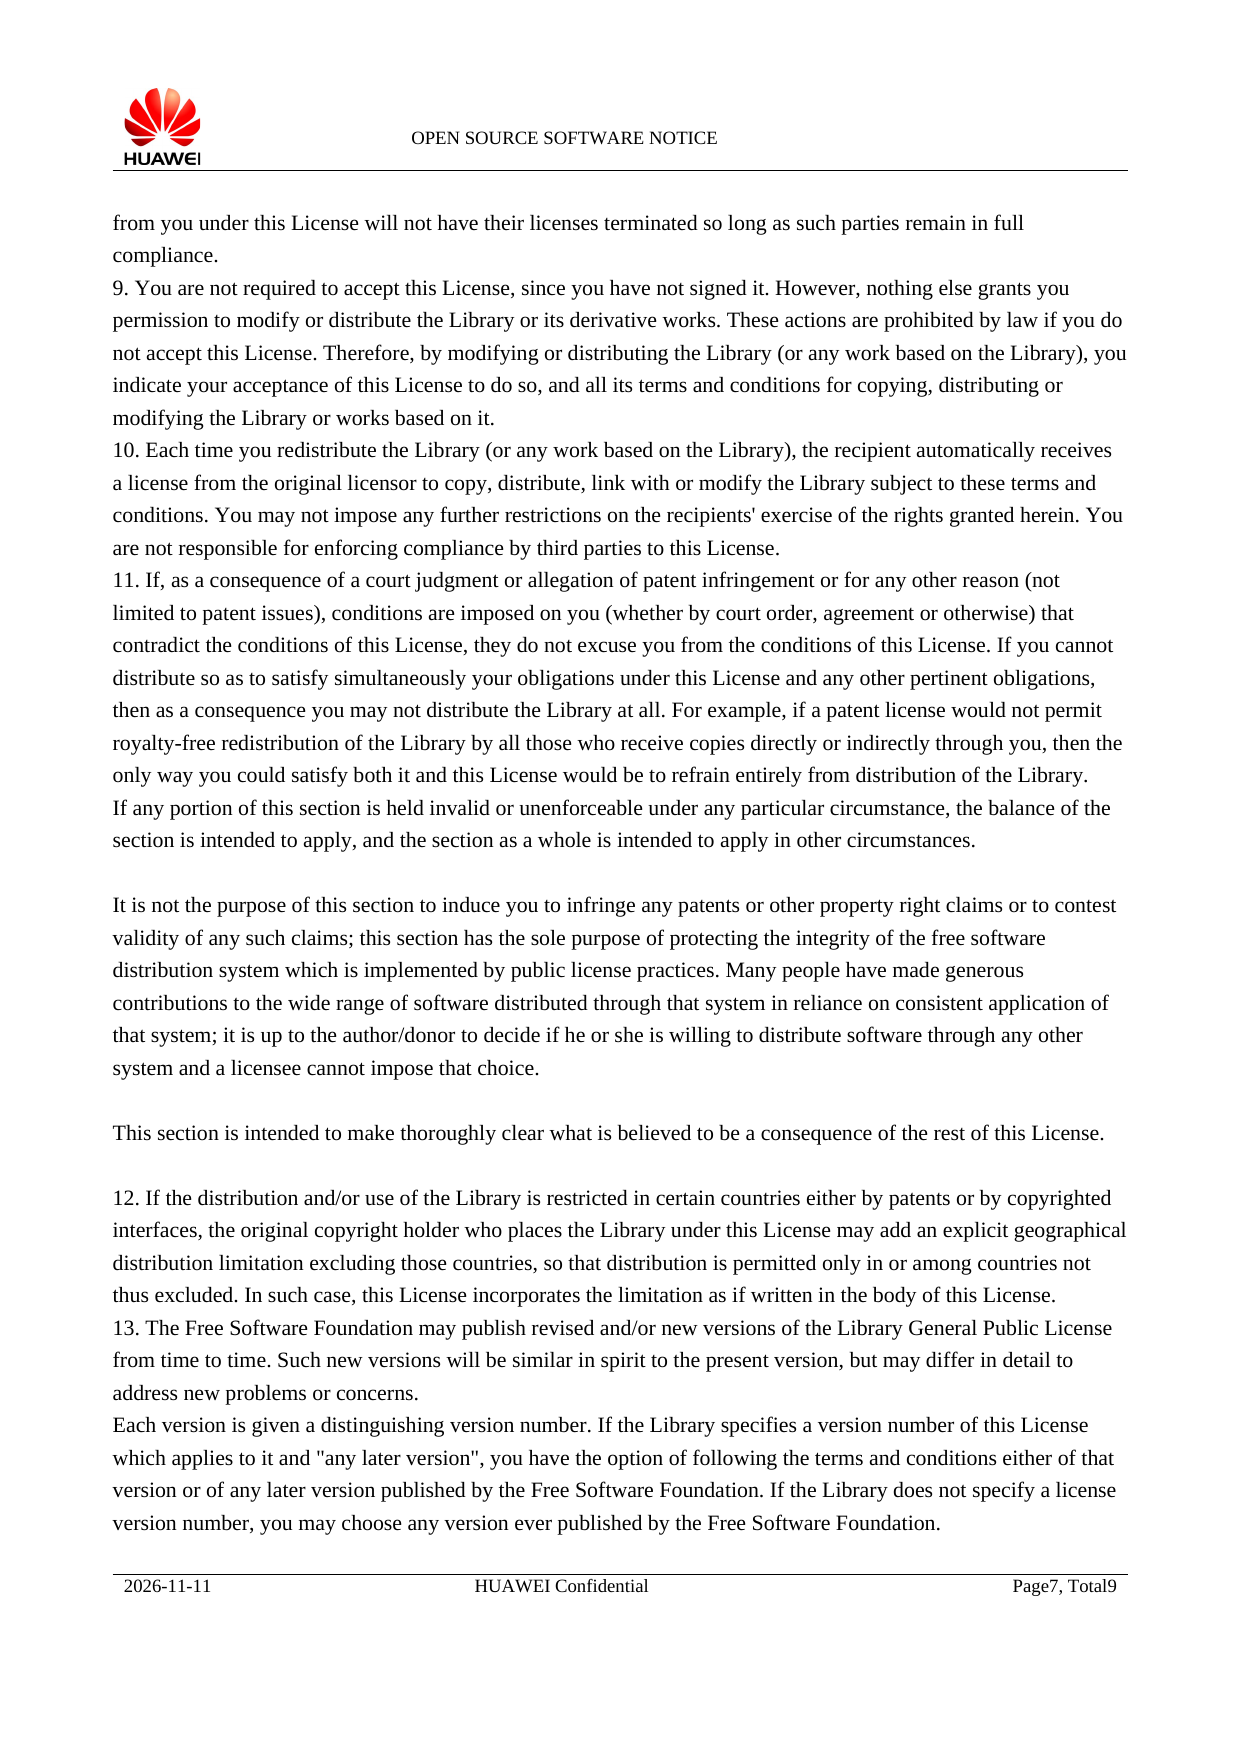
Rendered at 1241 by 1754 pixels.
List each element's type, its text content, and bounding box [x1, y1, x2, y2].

picture [124, 88, 201, 165]
